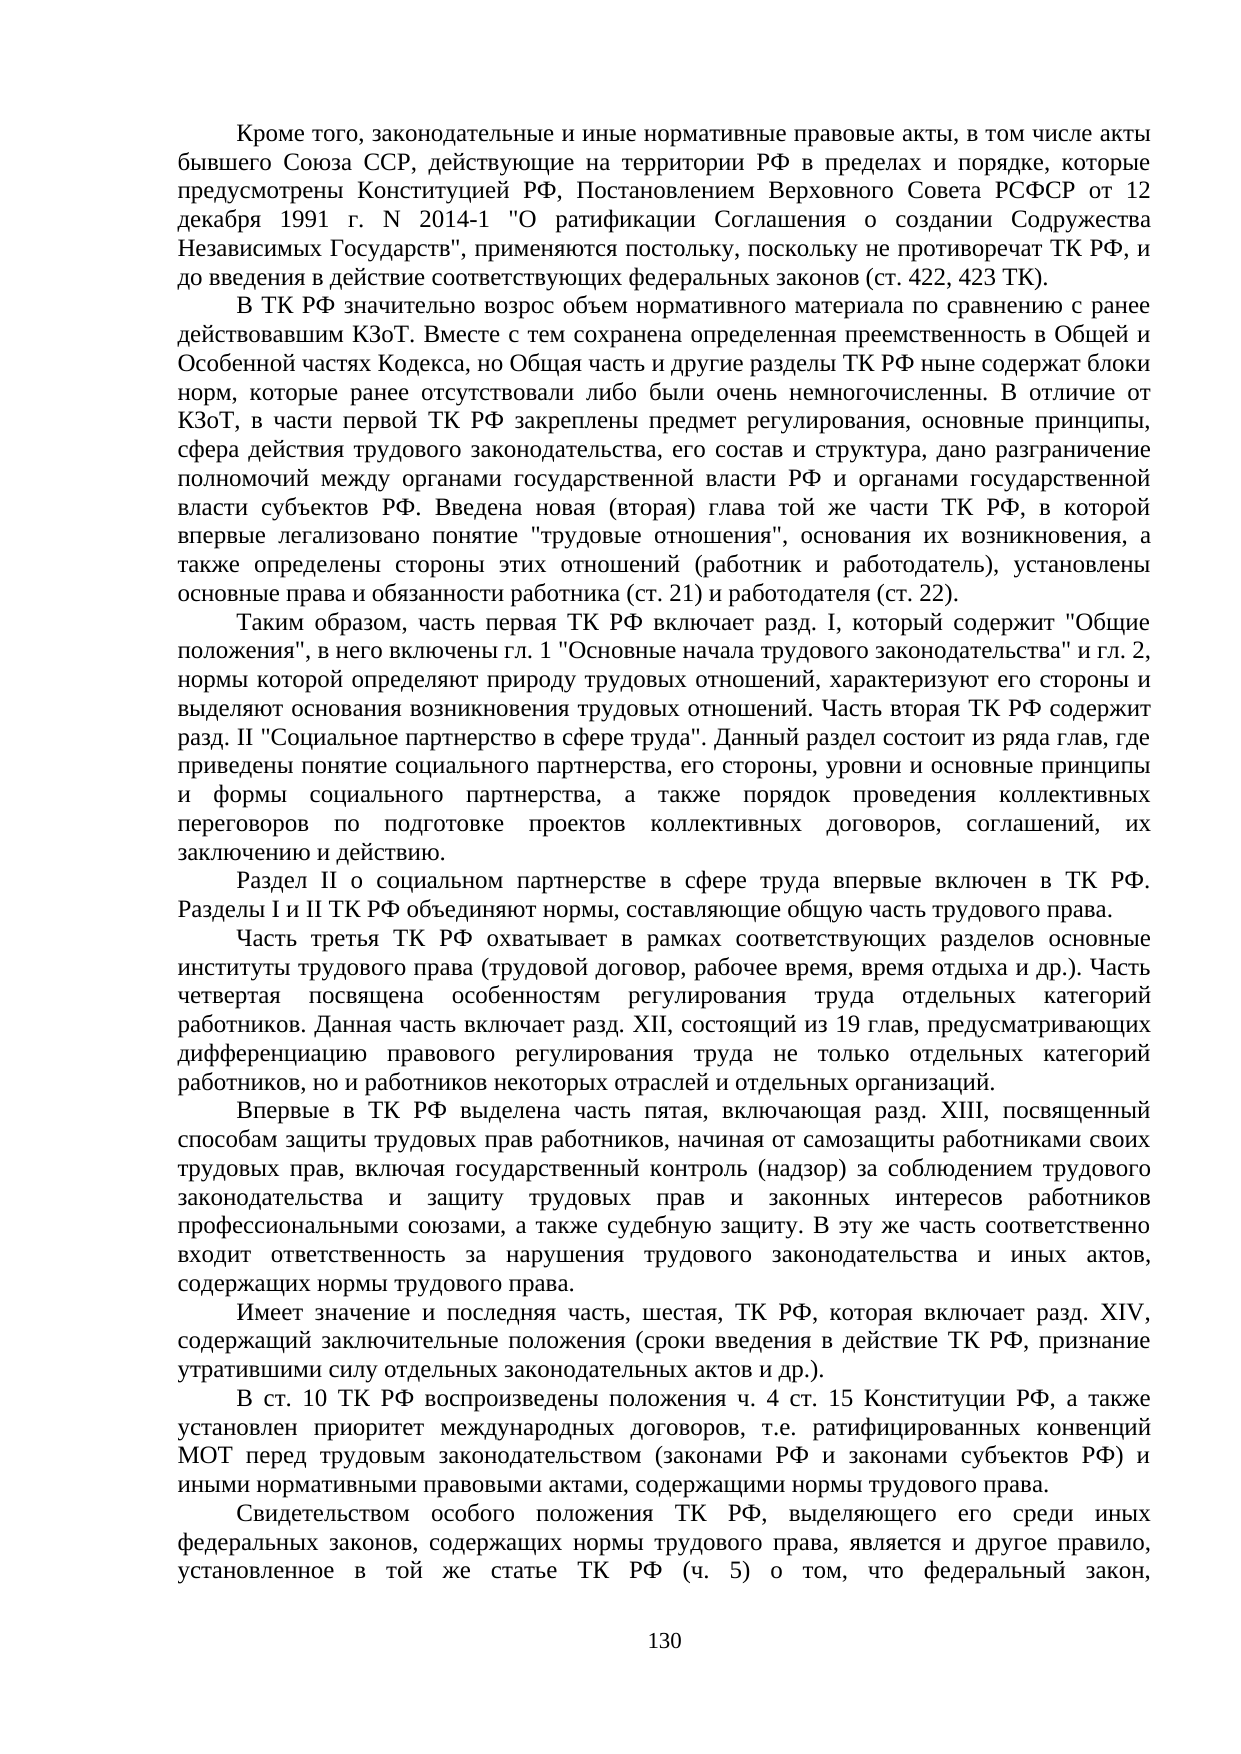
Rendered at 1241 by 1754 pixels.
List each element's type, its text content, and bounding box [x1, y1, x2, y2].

text В ст. 10 ТК РФ воспроизведены положения ч. 4 ст. 15 Конституции РФ, а также установлен приоритет международных договоров, т.е. ратифицированных конвенций МОТ перед трудовым законодательством (законами РФ и законами субъектов РФ) и иными нормативными правовыми актами, содержащими нормы трудового права. [177, 1383, 1152, 1498]
text Впервые в ТК РФ выделена часть пятая, включающая разд. XIII, посвященный способам защиты трудовых прав работников, начиная от самозащиты работниками своих трудовых прав, включая государственный контроль (надзор) за соблюдением трудового законодательства и защиту трудовых прав и законных интересов работников профессиональными союзами, а также судебную защиту. В эту же часть соответственно входит ответственность за нарушения трудового законодательства и иных актов, содержащих нормы трудового права. [177, 1096, 1152, 1297]
text Кроме того, законодательные и иные нормативные правовые акты, в том числе акты бывшего Союза ССР, действующие на территории РФ в пределах и порядке, которые предусмотрены Конституцией РФ, Постановлением Верховного Совета РСФСР от 12 декабря 1991 г. N 2014-1 "О ратификации Соглашения о создании Содружества Независимых Государств", применяются постольку, поскольку не противоречат ТК РФ, и до введения в действие соответствующих федеральных законов (ст. 422, 423 ТК). [177, 118, 1152, 291]
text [177, 1498, 1152, 1584]
text Часть третья ТК РФ охватывает в рамках соответствующих разделов основные институты трудового права (трудовой договор, рабочее время, время отдыха и др.). Часть четвертая посвящена особенностям регулирования труда отдельных категорий работников. Данная часть включает разд. XII, состоящий из 19 глав, предусматривающих дифференциацию правового регулирования труда не только отдельных категорий работников, но и работников некоторых отраслей и отдельных организаций. [177, 923, 1152, 1096]
text Раздел II о социальном партнерстве в сфере труда впервые включен в ТК РФ. Разделы I и II ТК РФ объединяют нормы, составляющие общую часть трудового права. [177, 866, 1152, 923]
text В ТК РФ значительно возрос объем нормативного материала по сравнению с ранее действовавшим КЗоТ. Вместе с тем сохранена определенная преемственность в Общей и Особенной частях Кодекса, но Общая часть и другие разделы ТК РФ ныне содержат блоки норм, которые ранее отсутствовали либо были очень немногочисленны. В отличие от КЗоТ, в части первой ТК РФ закреплены предмет регулирования, основные принципы, сфера действия трудового законодательства, его состав и структура, дано разграничение полномочий между органами государственной власти РФ и органами государственной власти субъектов РФ. Введена новая (вторая) глава той же части ТК РФ, в которой впервые легализовано понятие "трудовые отношения", основания их возникновения, а также определены стороны этих отношений (работник и работодатель), установлены основные права и обязанности работника (ст. 21) и работодателя (ст. 22). [177, 291, 1152, 607]
text Таким образом, часть первая ТК РФ включает разд. I, который содержит "Общие положения", в него включены гл. 1 "Основные начала трудового законодательства" и гл. 2, нормы которой определяют природу трудовых отношений, характеризуют его стороны и выделяют основания возникновения трудовых отношений. Часть вторая ТК РФ содержит разд. II "Социальное партнерство в сфере труда". Данный раздел состоит из ряда глав, где приведены понятие социального партнерства, его стороны, уровни и основные принципы и формы социального партнерства, а также порядок проведения коллективных переговоров по подготовке проектов коллективных договоров, соглашений, их заключению и действию. [177, 607, 1152, 866]
text Имеет значение и последняя часть, шестая, ТК РФ, которая включает разд. XIV, содержащий заключительные положения (сроки введения в действие ТК РФ, признание утратившими силу отдельных законодательных актов и др.). [177, 1297, 1152, 1383]
